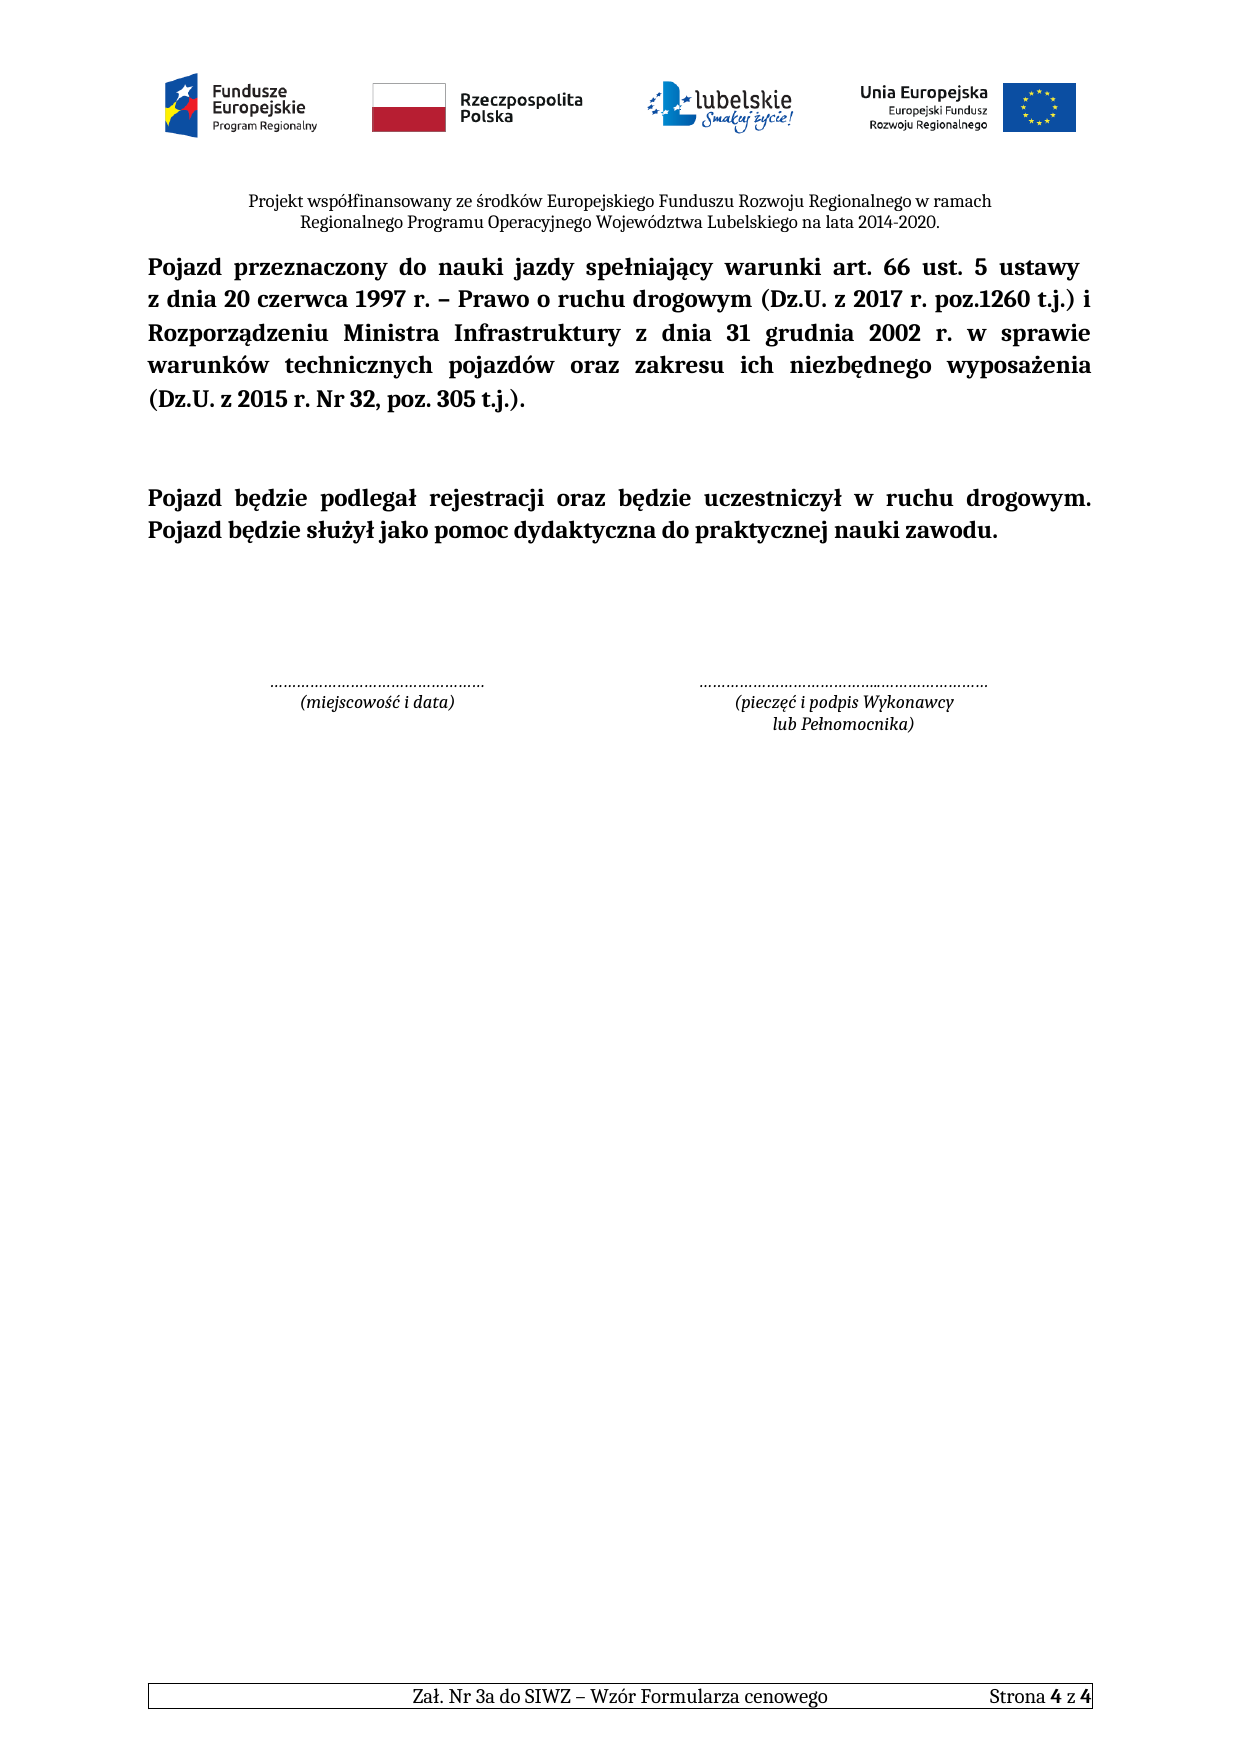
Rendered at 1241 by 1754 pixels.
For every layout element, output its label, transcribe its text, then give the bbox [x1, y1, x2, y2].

table_header …………………………………..…………………… (pieczęć i podpis Wykonawcy lub Pełnomocnika) [607, 671, 1081, 735]
text Pojazd przeznaczony do nauki jazdy spełniający warunki art. 66 ust. 5 ustawy z dnia 20 czerwca 1997 r. – Prawo o ruchu drogowym (Dz.U. z 2017 r. poz.1260 t.j.) i Rozporządzeniu Ministra Infrastruktury z dnia 31 grudnia 2002 r. w sprawie warunków technicznych pojazdów oraz zakresu ich niezbędnego wyposażenia (Dz.U. z 2015 r. Nr 32, poz. 305 t.j.). [148, 252, 1092, 413]
picture [147, 15, 1092, 191]
table_header ………………………………………… (miejscowość i data) [148, 671, 607, 735]
text Pojazd będzie podlegał rejestracji oraz będzie uczestniczył w ruchu drogowym. Pojazd będzie służył jako pomoc dydaktyczna do praktycznej nauki zawodu. [148, 483, 1092, 545]
